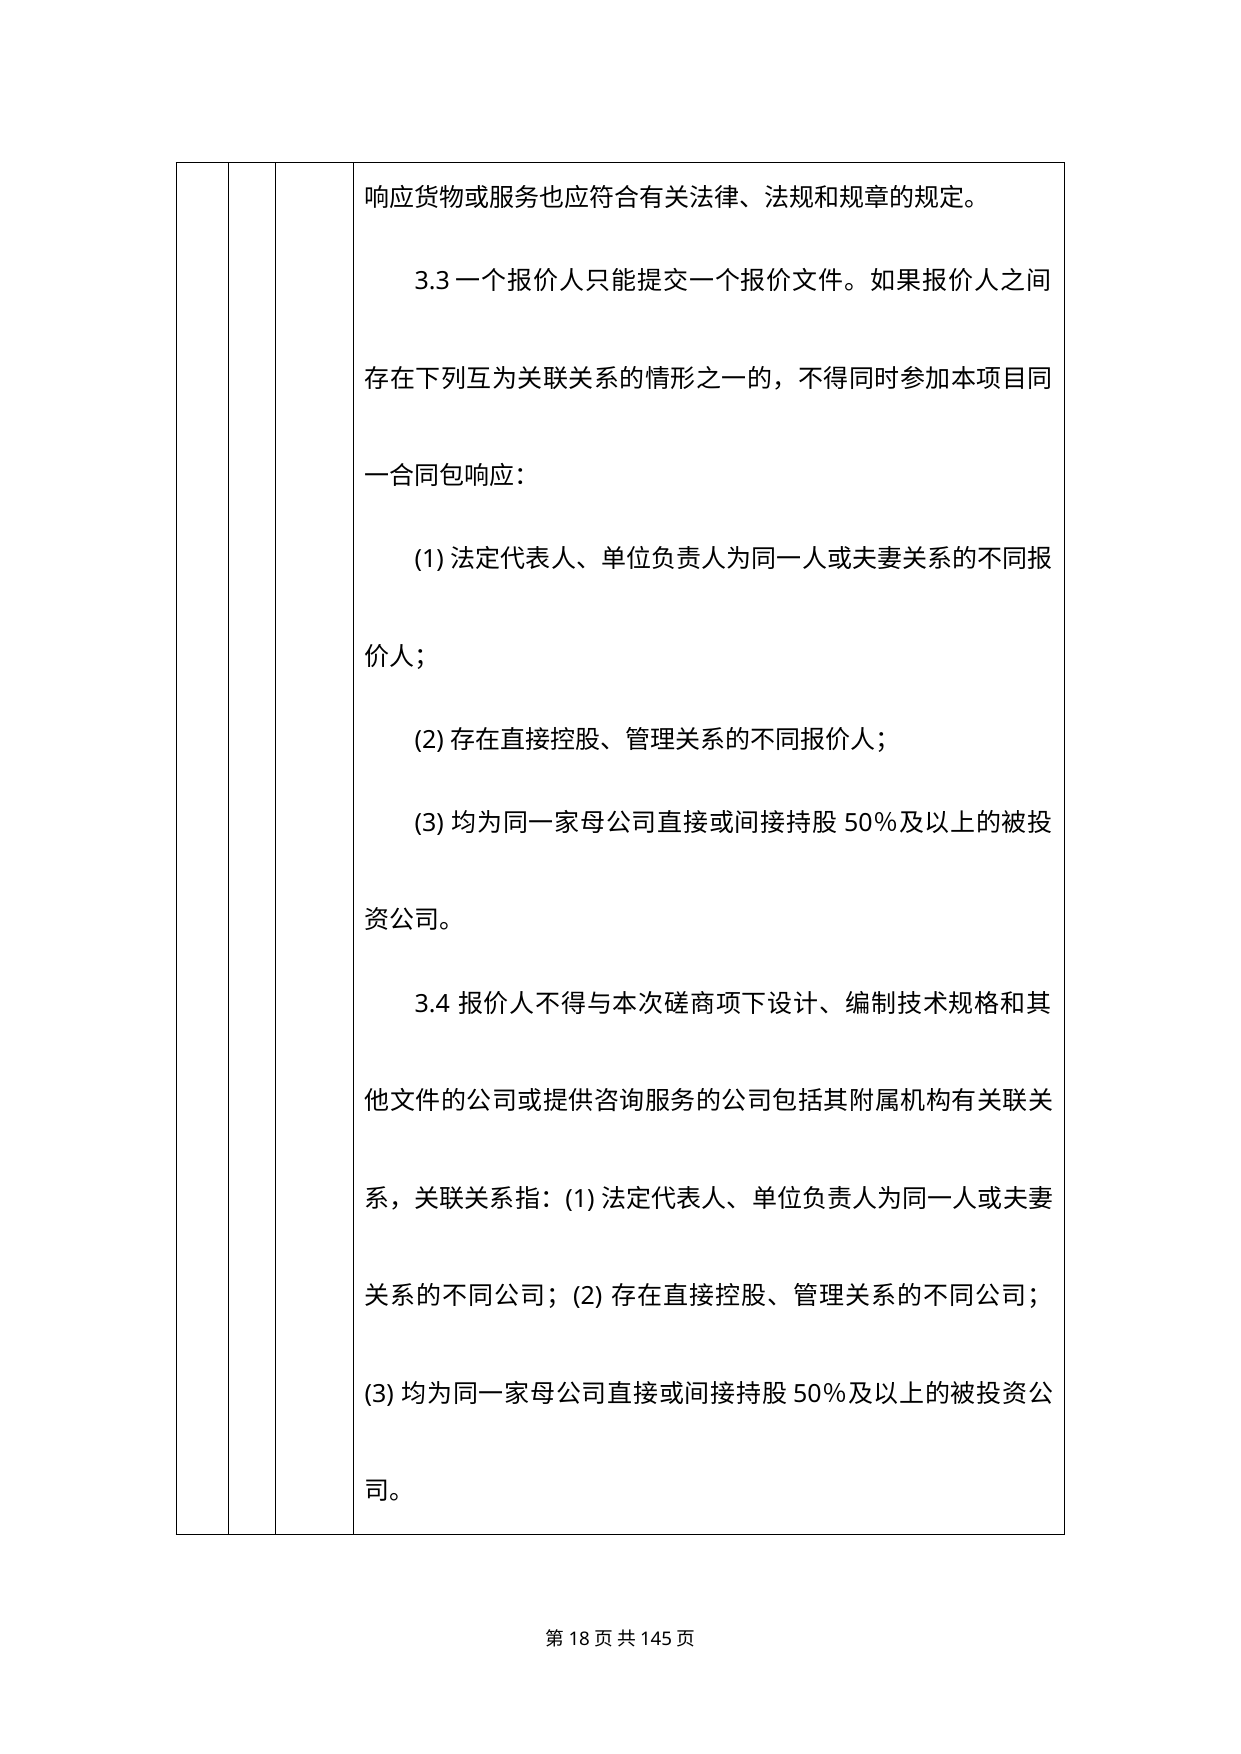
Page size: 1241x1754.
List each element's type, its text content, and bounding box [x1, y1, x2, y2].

table_cell 3 [276, 163, 353, 1534]
table_cell 二 [229, 163, 275, 1534]
table_cell 1 [177, 163, 228, 1534]
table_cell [354, 163, 1064, 1534]
